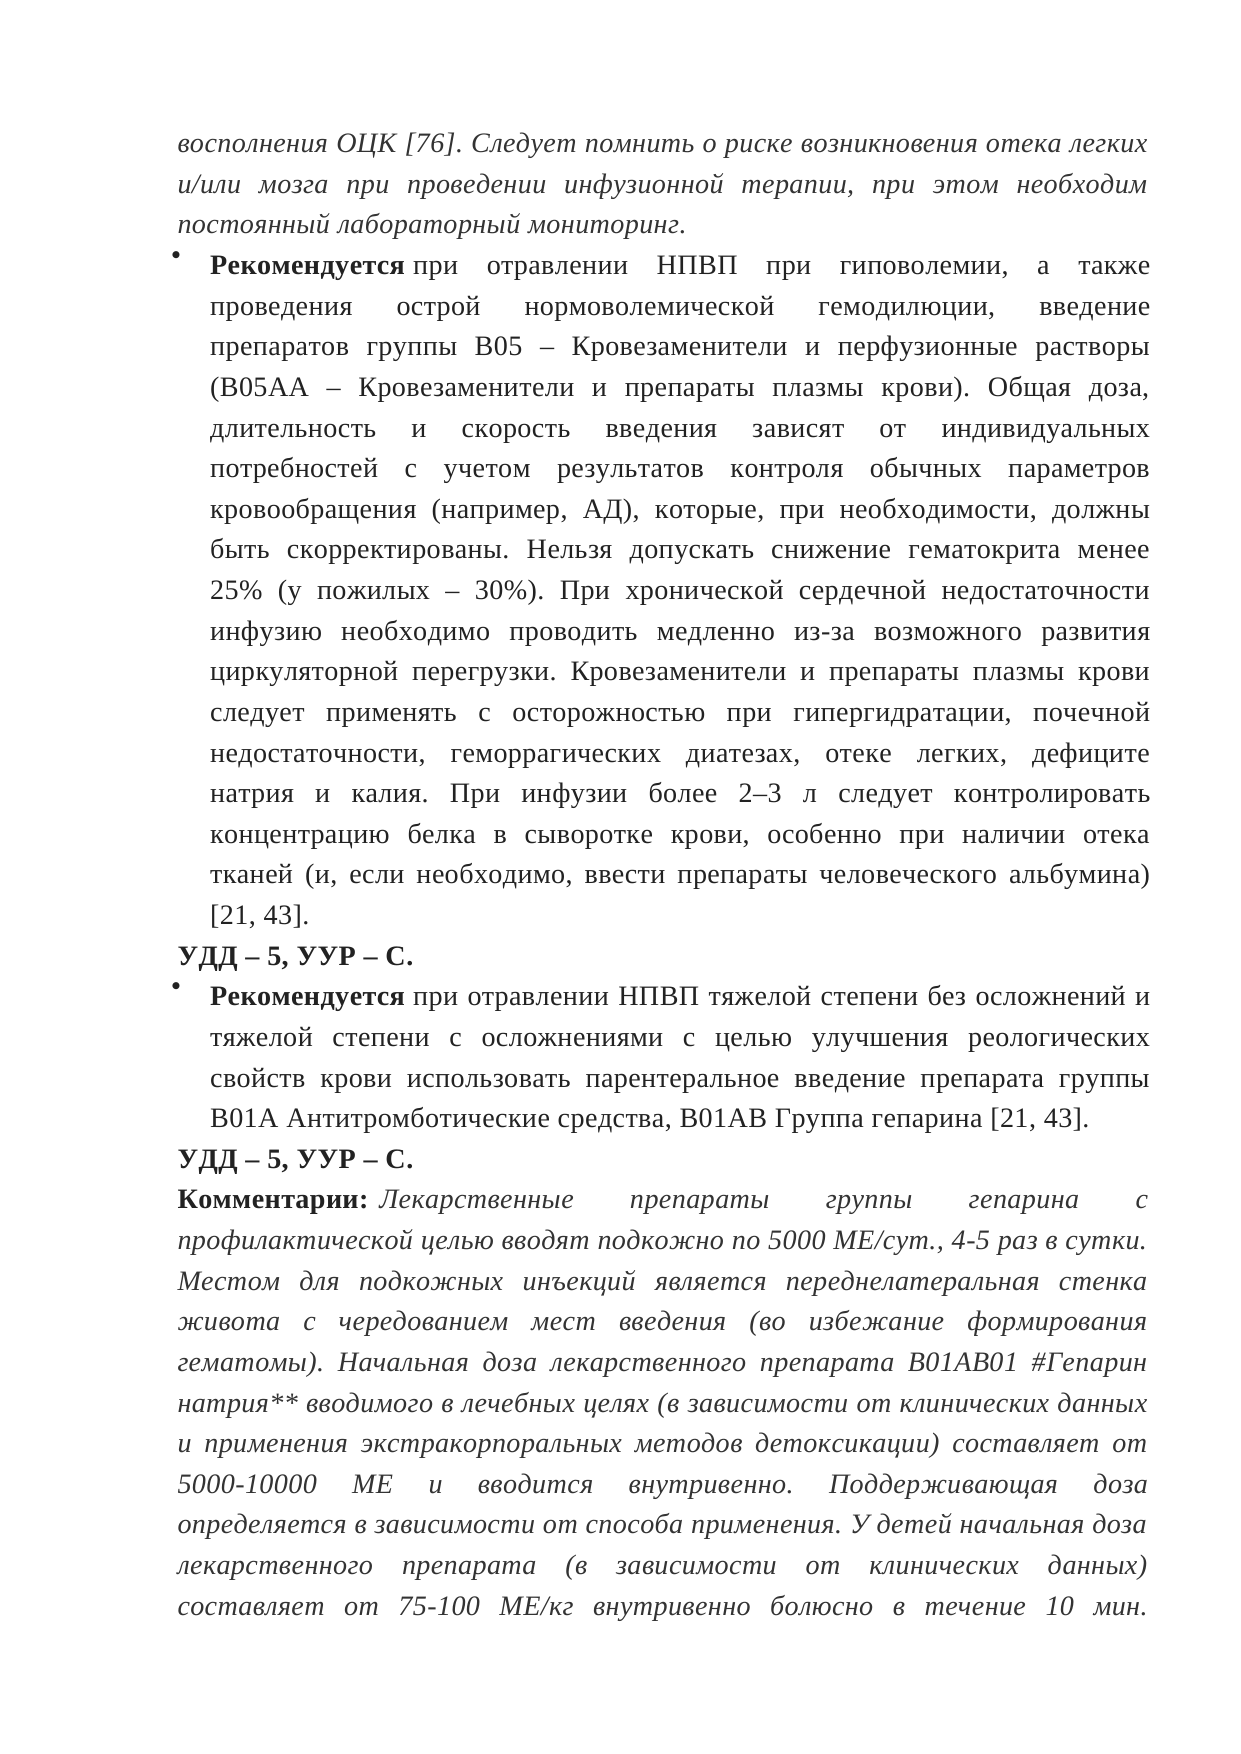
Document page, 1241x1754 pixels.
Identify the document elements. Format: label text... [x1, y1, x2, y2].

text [177, 1174, 1152, 1621]
text УДД – 5, УУР – С. [177, 1134, 1152, 1174]
list Рекомендуется при отравлении НПВП тяжелой степени без осложнений и тяжелой степени с осложнениями с целью улучшения реологических свойств крови использовать парентеральное введение препарата группы В01А Антитромботические средства, В01АВ Группа гепарина [21, 43]. [172, 971, 1152, 1134]
text УДД – 5, УУР – С. [177, 931, 1152, 971]
list Рекомендуется при отравлении НПВП при гиповолемии, а также проведения острой нормоволемической гемодилюции, введение препаратов группы В05 – Кровезаменители и перфузионные растворы (В05АА – Кровезаменители и препараты плазмы крови). Общая доза, длительность и скорость введения зависят от индивидуальных потребностей с учетом результатов контроля обычных параметров кровообращения (например, АД), которые, при необходимости, должны быть скорректированы. Нельзя допускать снижение гематокрита менее 25% (у пожилых – 30%). При хронической сердечной недостаточности инфузию необходимо проводить медленно из-за возможного развития циркуляторной перегрузки. Кровезаменители и препараты плазмы крови следует применять с осторожностью при гипергидратации, почечной недостаточности, геморрагических диатезах, отеке легких, дефиците натрия и калия. При инфузии более 2–3 л следует контролировать концентрацию белка в сыворотке крови, особенно при наличии отека тканей (и, если необходимо, ввести препараты человеческого альбумина) [21, 43]. [172, 240, 1152, 931]
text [177, 118, 1152, 240]
